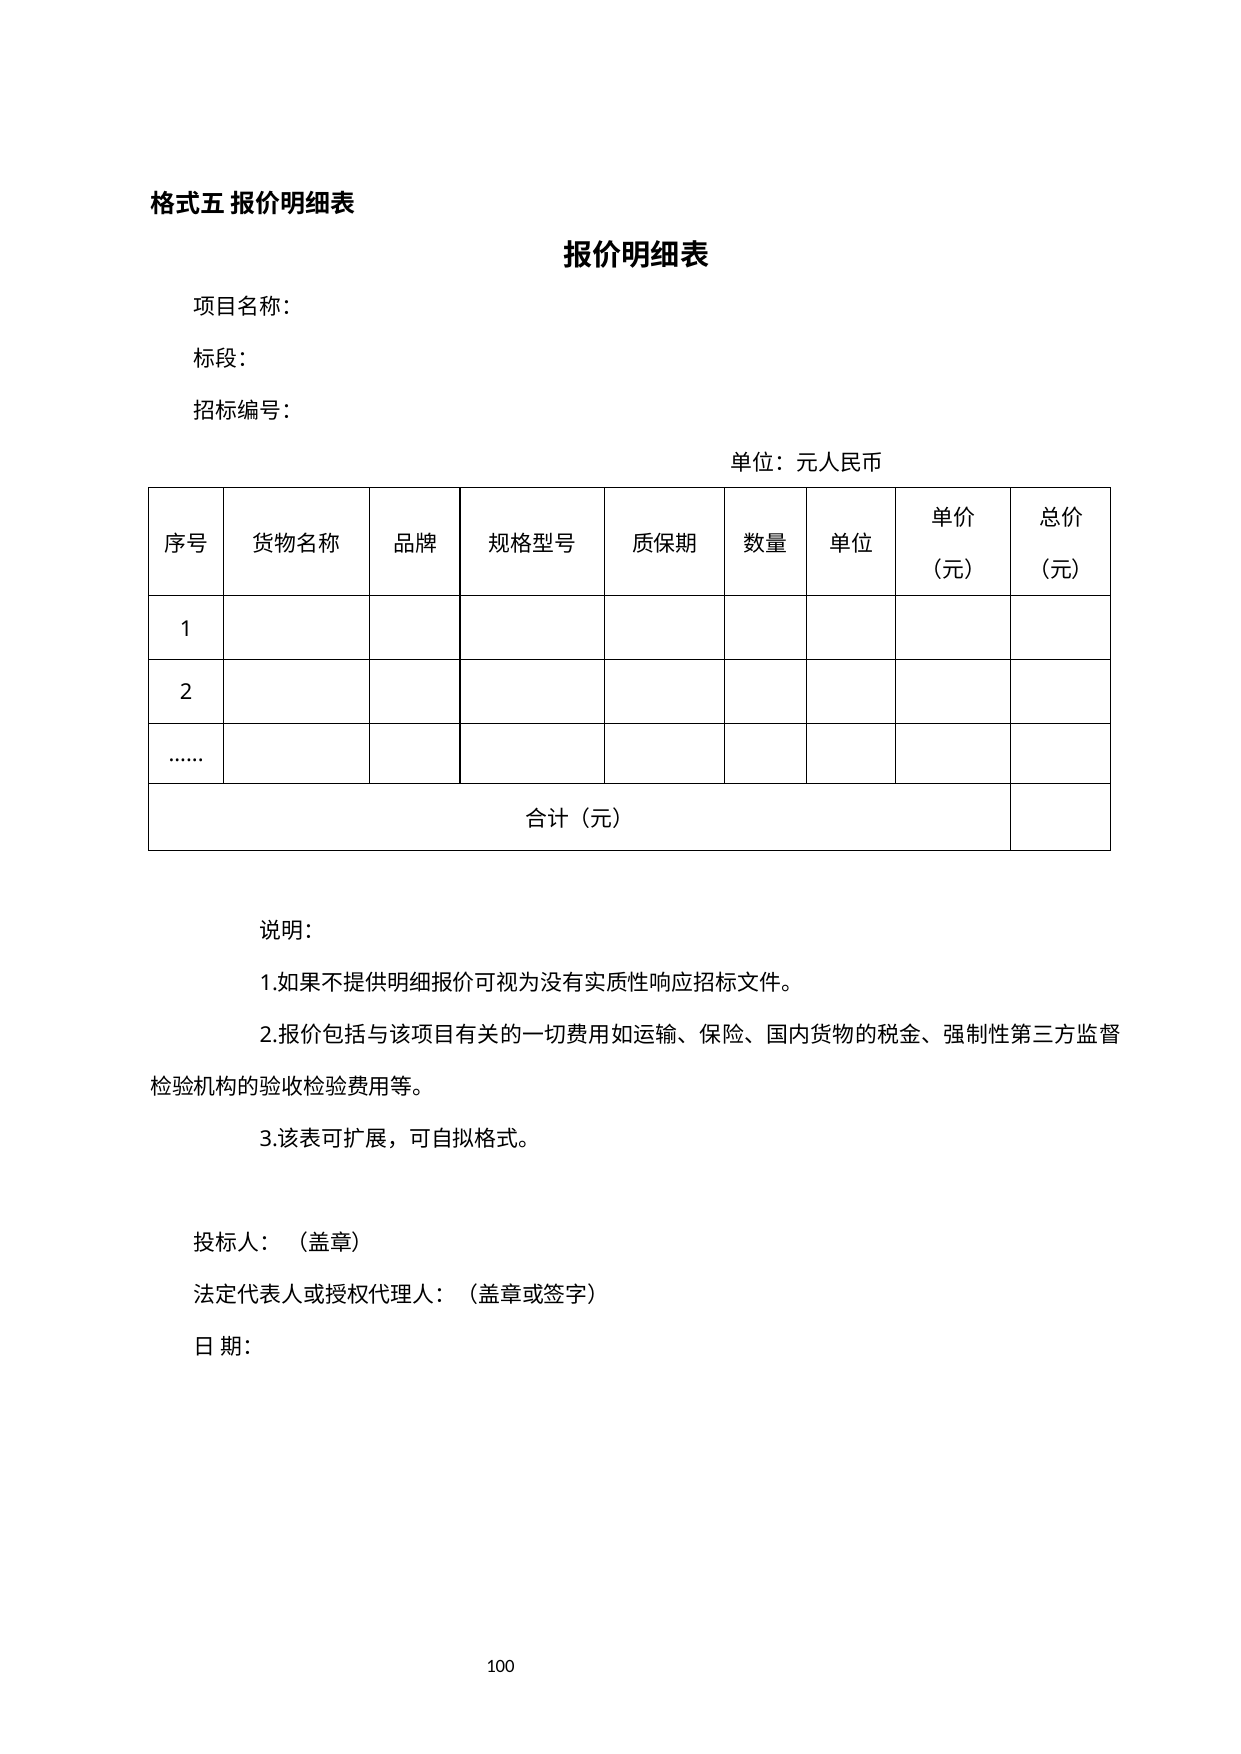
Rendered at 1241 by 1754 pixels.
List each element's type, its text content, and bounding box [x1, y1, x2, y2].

table_cell 合计（元） [149, 784, 1010, 850]
table_header 数量 [725, 488, 806, 595]
text 格式五 报价明细表 [150, 175, 1122, 227]
table_cell [605, 724, 724, 783]
table_cell [224, 724, 369, 783]
table_cell [1011, 784, 1110, 850]
text 招标编号： [150, 383, 1122, 435]
table_cell ...... [149, 724, 223, 783]
table_cell [725, 660, 806, 722]
text 报价明细表 [150, 227, 1122, 279]
table_cell [370, 596, 459, 659]
table_cell [896, 660, 1010, 722]
table_header 单位 [807, 488, 895, 595]
table_cell [461, 596, 604, 659]
table_header 质保期 [605, 488, 724, 595]
table_cell 1 [149, 596, 223, 659]
table_cell [370, 724, 459, 783]
table_cell [725, 724, 806, 783]
table_header 品牌 [370, 488, 459, 595]
table_cell [370, 660, 459, 722]
table_header 序号 [149, 488, 223, 595]
text 日 期： [150, 1319, 1122, 1371]
text 法定代表人或授权代理人：（盖章或签字） [150, 1267, 1122, 1319]
table_cell [461, 660, 604, 722]
text 项目名称： [150, 279, 1122, 331]
table_cell [1011, 660, 1110, 722]
text 3.该表可扩展，可自拟格式。 [150, 1111, 1122, 1163]
table_cell [605, 660, 724, 722]
table_header 规格型号 [461, 488, 604, 595]
table_cell [1011, 724, 1110, 783]
table_cell [807, 660, 895, 722]
table_cell [896, 596, 1010, 659]
table_cell [224, 596, 369, 659]
table_header 货物名称 [224, 488, 369, 595]
table_cell [605, 596, 724, 659]
table_cell 2 [149, 660, 223, 722]
table_header 总价（元） [1011, 488, 1110, 595]
table_cell [725, 596, 806, 659]
table_cell [224, 660, 369, 722]
text 2.报价包括与该项目有关的一切费用如运输、保险、国内货物的税金、强制性第三方监督检验机构的验收检验费用等。 [150, 1007, 1122, 1111]
text 投标人： （盖章） [150, 1215, 1122, 1267]
table_cell [807, 724, 895, 783]
table_cell [807, 596, 895, 659]
table_header 单价 （元） [896, 488, 1010, 595]
text 单位：元人民币 [150, 435, 1122, 487]
text 1.如果不提供明细报价可视为没有实质性响应招标文件。 [150, 955, 1122, 1007]
text 标段： [150, 331, 1122, 383]
table_cell [461, 724, 604, 783]
table_cell [1011, 596, 1110, 659]
table_cell [896, 724, 1010, 783]
text 说明： [150, 903, 1122, 955]
